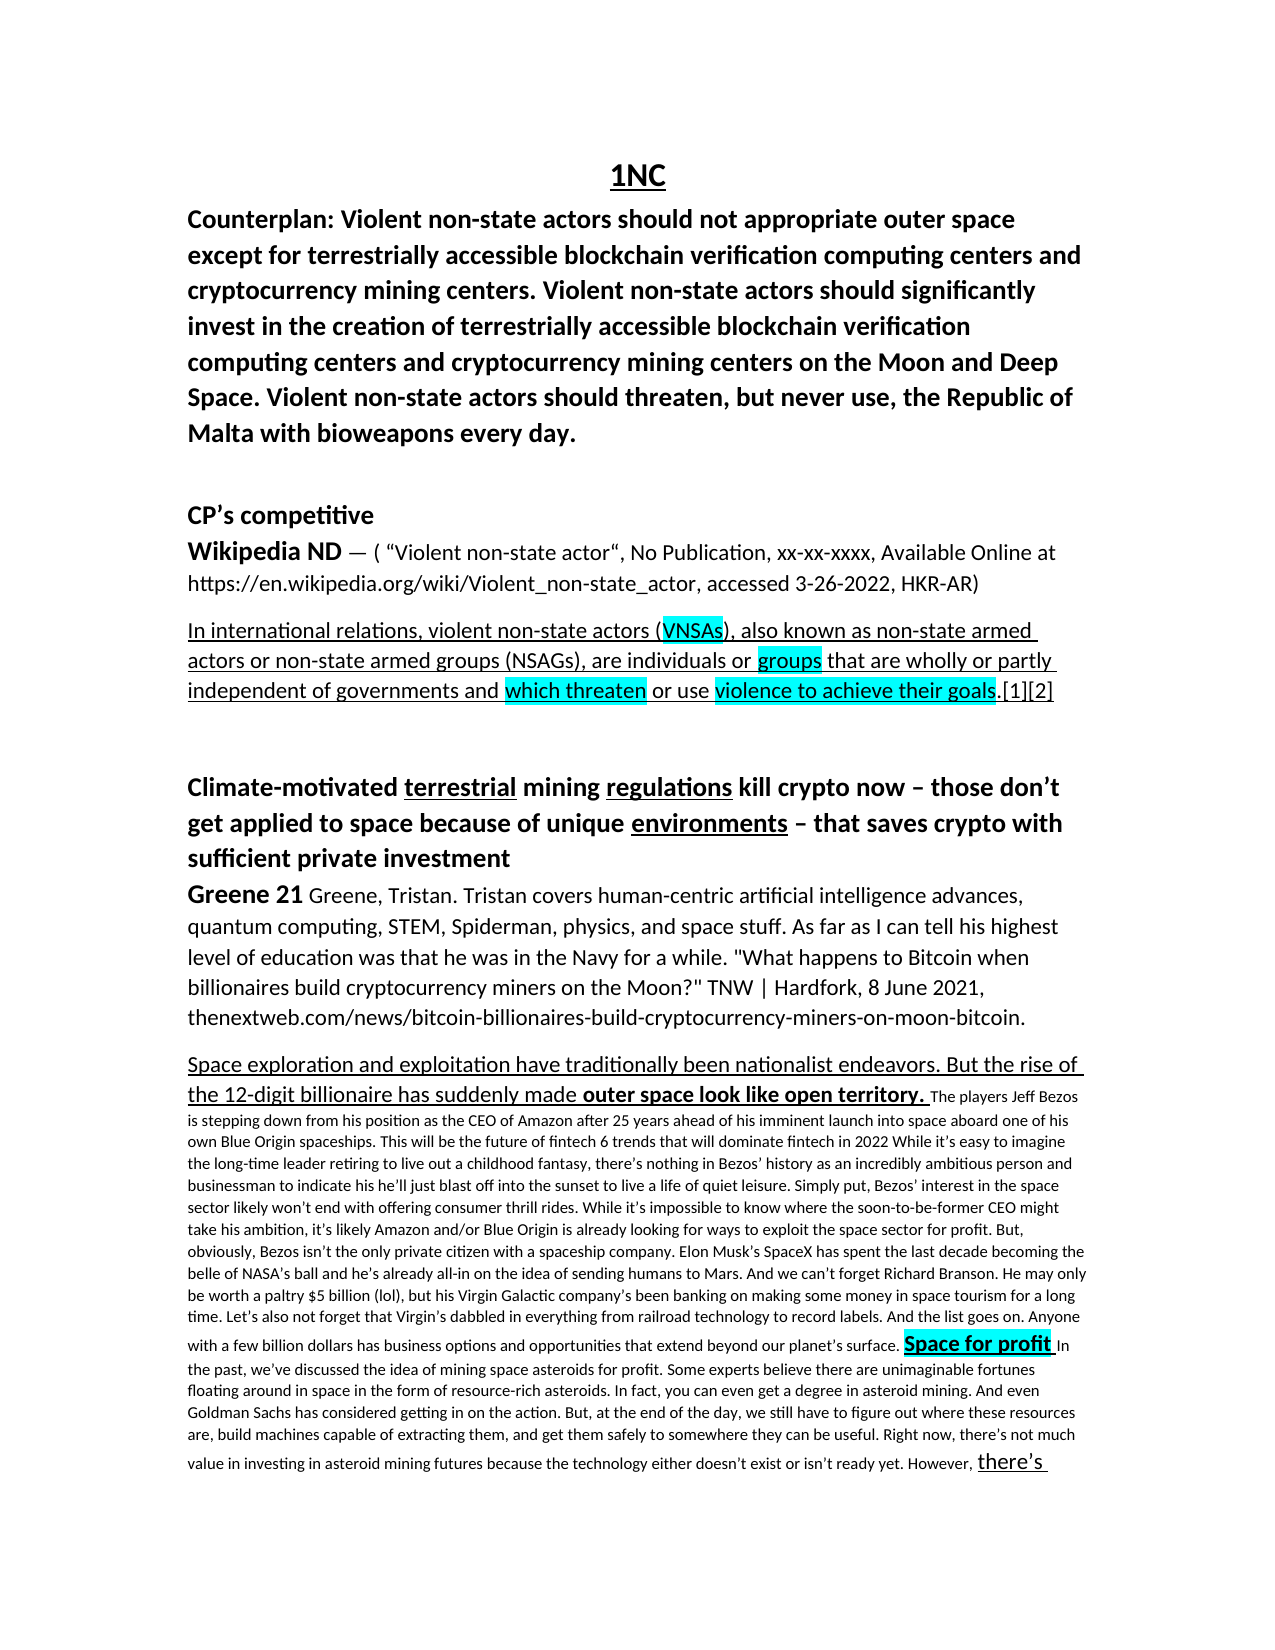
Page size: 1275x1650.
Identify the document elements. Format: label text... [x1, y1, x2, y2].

subtitle Climate-motivated terrestrial mining regulations kill crypto now – those don’t get applied to space because of unique environments – that saves crypto with sufficient private investment [187, 770, 1087, 875]
subtitle 1NC [187, 154, 1087, 195]
subtitle CP’s competitive [187, 498, 1087, 532]
text Greene 21 Greene, Tristan. Tristan covers human-centric artificial intelligence advances, quantum computing, STEM, Spiderman, physics, and space stuff. As far as I can tell his highest level of education was that he was in the Navy for a while. "What happens to Bitcoin when billionaires build cryptocurrency miners on the Moon?" TNW | Hardfork, 8 June 2021, thenextweb.com/news/bitcoin-billionaires-build-cryptocurrency-miners-on-moon-bitcoin. [187, 877, 1087, 1031]
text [187, 1050, 1087, 1475]
text Wikipedia ND — ( “Violent non-state actor“, No Publication, xx-xx-xxxx, Available Online at https://en.wikipedia.org/wiki/Violent_non-state_actor, accessed 3-26-2022, HKR-AR) [187, 534, 1087, 597]
text In international relations, violent non-state actors (VNSAs), also known as non-state armed actors or non-state armed groups (NSAGs), are individuals or groups that are wholly or partly independent of governments and which threaten or use violence to achieve their goals.[1][2] [187, 616, 1087, 705]
subtitle Counterplan: Violent non-state actors should not appropriate outer space except for terrestrially accessible blockchain verification computing centers and cryptocurrency mining centers. Violent non-state actors should significantly invest in the creation of terrestrially accessible blockchain verification computing centers and cryptocurrency mining centers on the Moon and Deep Space. Violent non-state actors should threaten, but never use, the Republic of Malta with bioweapons every day. [187, 202, 1087, 449]
